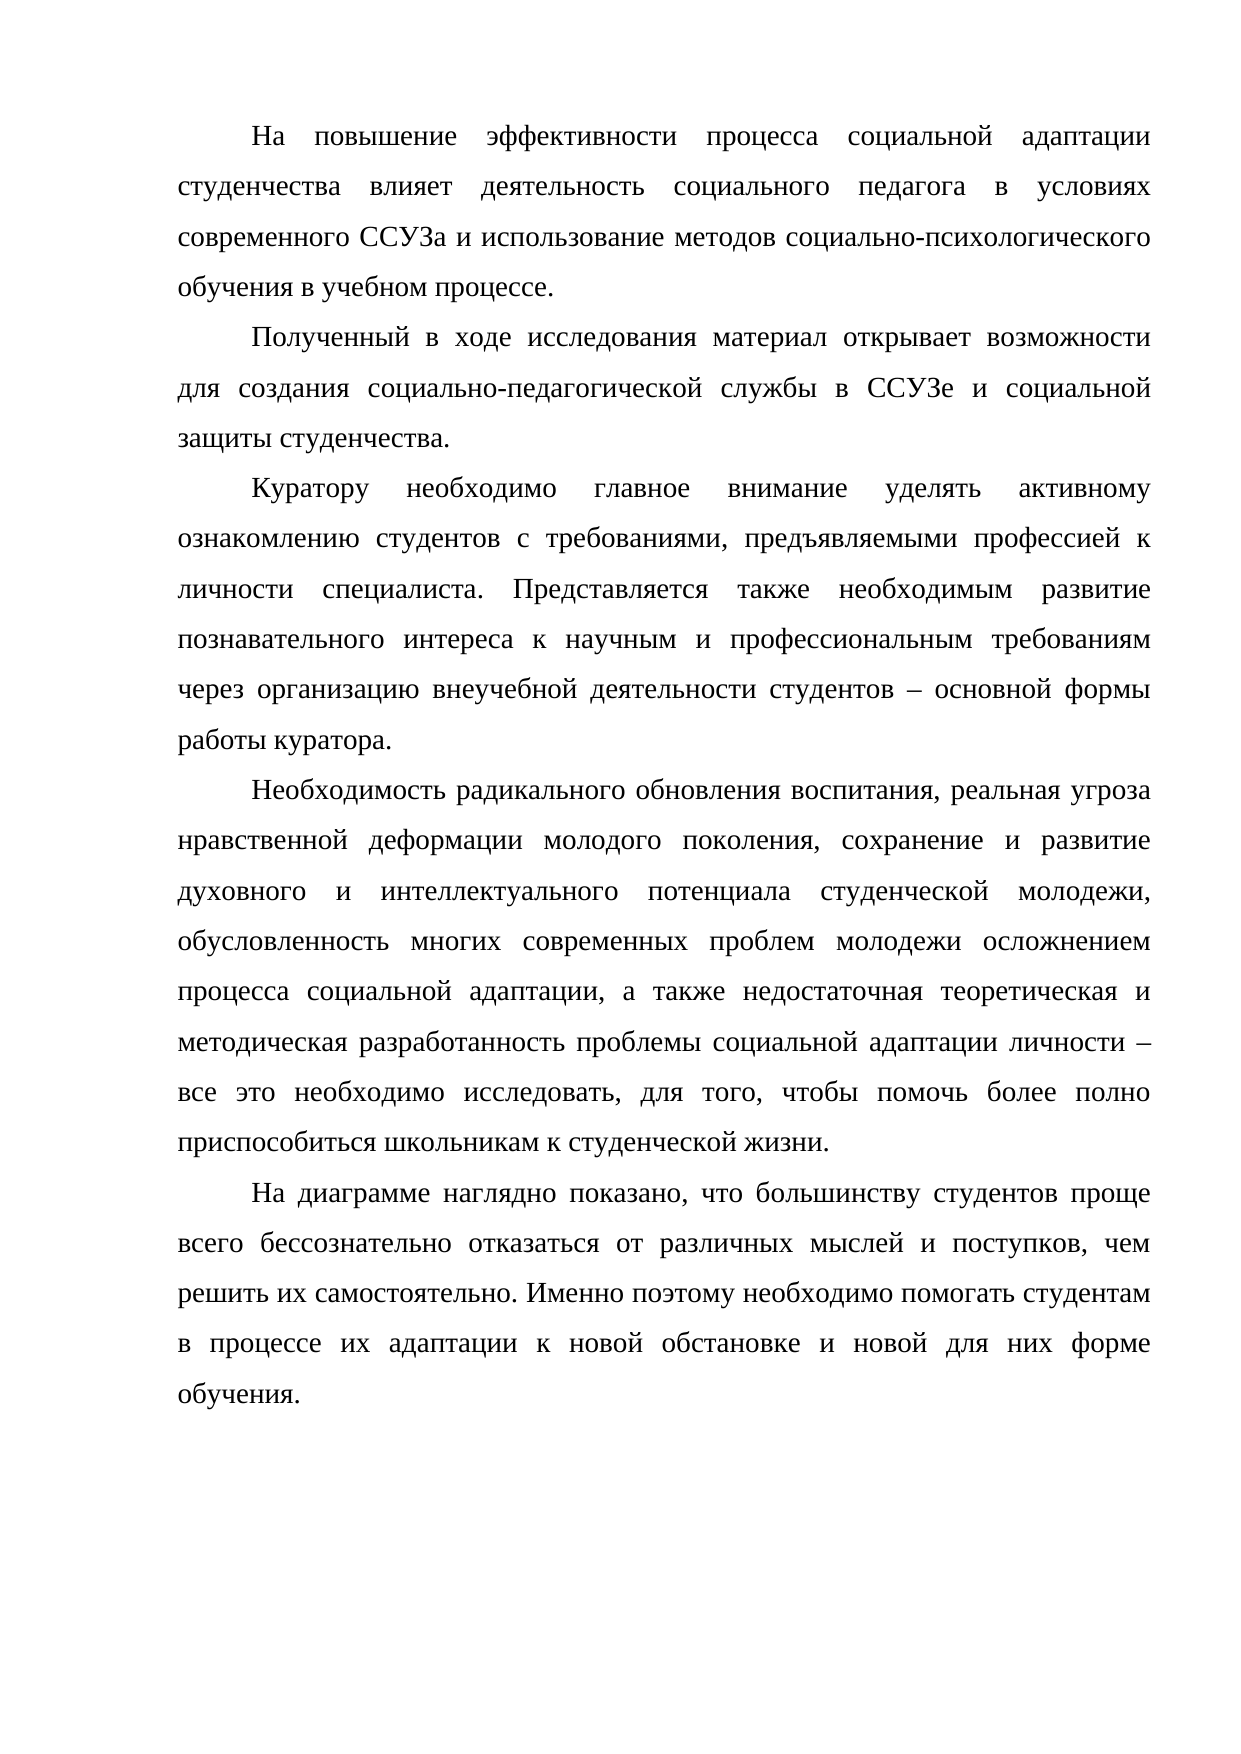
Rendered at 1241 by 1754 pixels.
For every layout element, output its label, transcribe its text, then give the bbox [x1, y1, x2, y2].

text На повышение эффективности процесса социальной адаптации студенчества влияет деятельность социального педагога в условиях современного ССУЗа и использование методов социально-психологического обучения в учебном процессе. [177, 118, 1152, 303]
text Необходимость радикального обновления воспитания, реальная угроза нравственной деформации молодого поколения, сохранение и развитие духовного и интеллектуального потенциала студенческой молодежи, обусловленность многих современных проблем молодежи осложнением процесса социальной адаптации, а также недостаточная теоретическая и методическая разработанность проблемы социальной адаптации личности – все это необходимо исследовать, для того, чтобы помочь более полно приспособиться школьникам к студенческой жизни. [177, 772, 1152, 1158]
text Куратору необходимо главное внимание уделять активному ознакомлению студентов с требованиями, предъявляемыми профессией к личности специалиста. Представляется также необходимым развитие познавательного интереса к научным и профессиональным требованиям через организацию внеучебной деятельности студентов – основной формы работы куратора. [177, 470, 1152, 755]
text На диаграмме наглядно показано, что большинству студентов проще всего бессознательно отказаться от различных мыслей и поступков, чем решить их самостоятельно. Именно поэтому необходимо помогать студентам в процессе их адаптации к новой обстановке и новой для них форме обучения. [177, 1175, 1152, 1409]
text Полученный в ходе исследования материал открывает возможности для создания социально-педагогической службы в ССУЗе и социальной защиты студенчества. [177, 319, 1152, 453]
